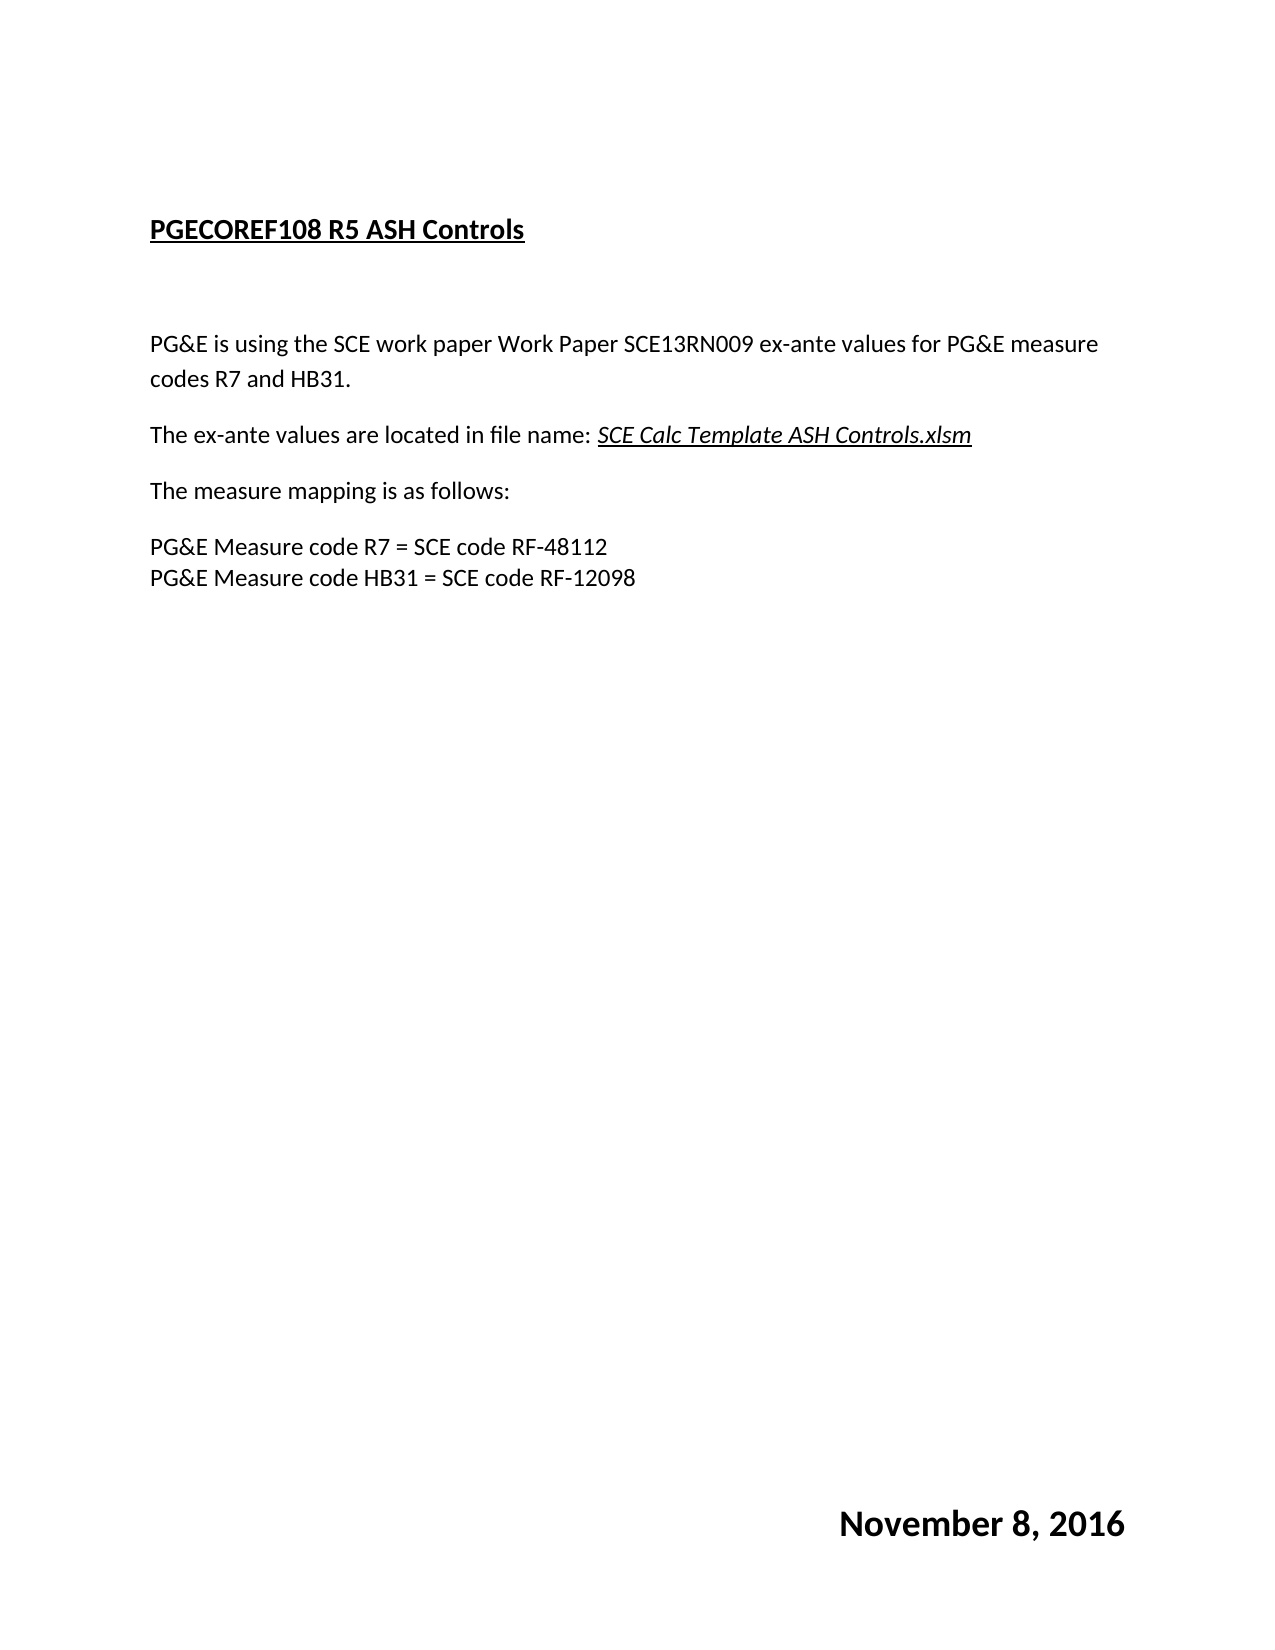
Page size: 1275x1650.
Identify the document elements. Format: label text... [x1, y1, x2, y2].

text PG&E Measure code HB31 = SCE code RF-12098 [150, 562, 1125, 592]
text PG&E Measure code R7 = SCE code RF-48112 [150, 531, 1125, 562]
text PG&E is using the SCE work paper Work Paper SCE13RN009 ex-ante values for PG&E measure codes R7 and HB31. [150, 329, 1125, 394]
text The ex-ante values are located in file name: SCE Calc Template ASH Controls.xlsm [150, 419, 1125, 450]
text The measure mapping is as follows: [150, 475, 1125, 506]
text PGECOREF108 R5 ASH Controls [150, 211, 1125, 247]
